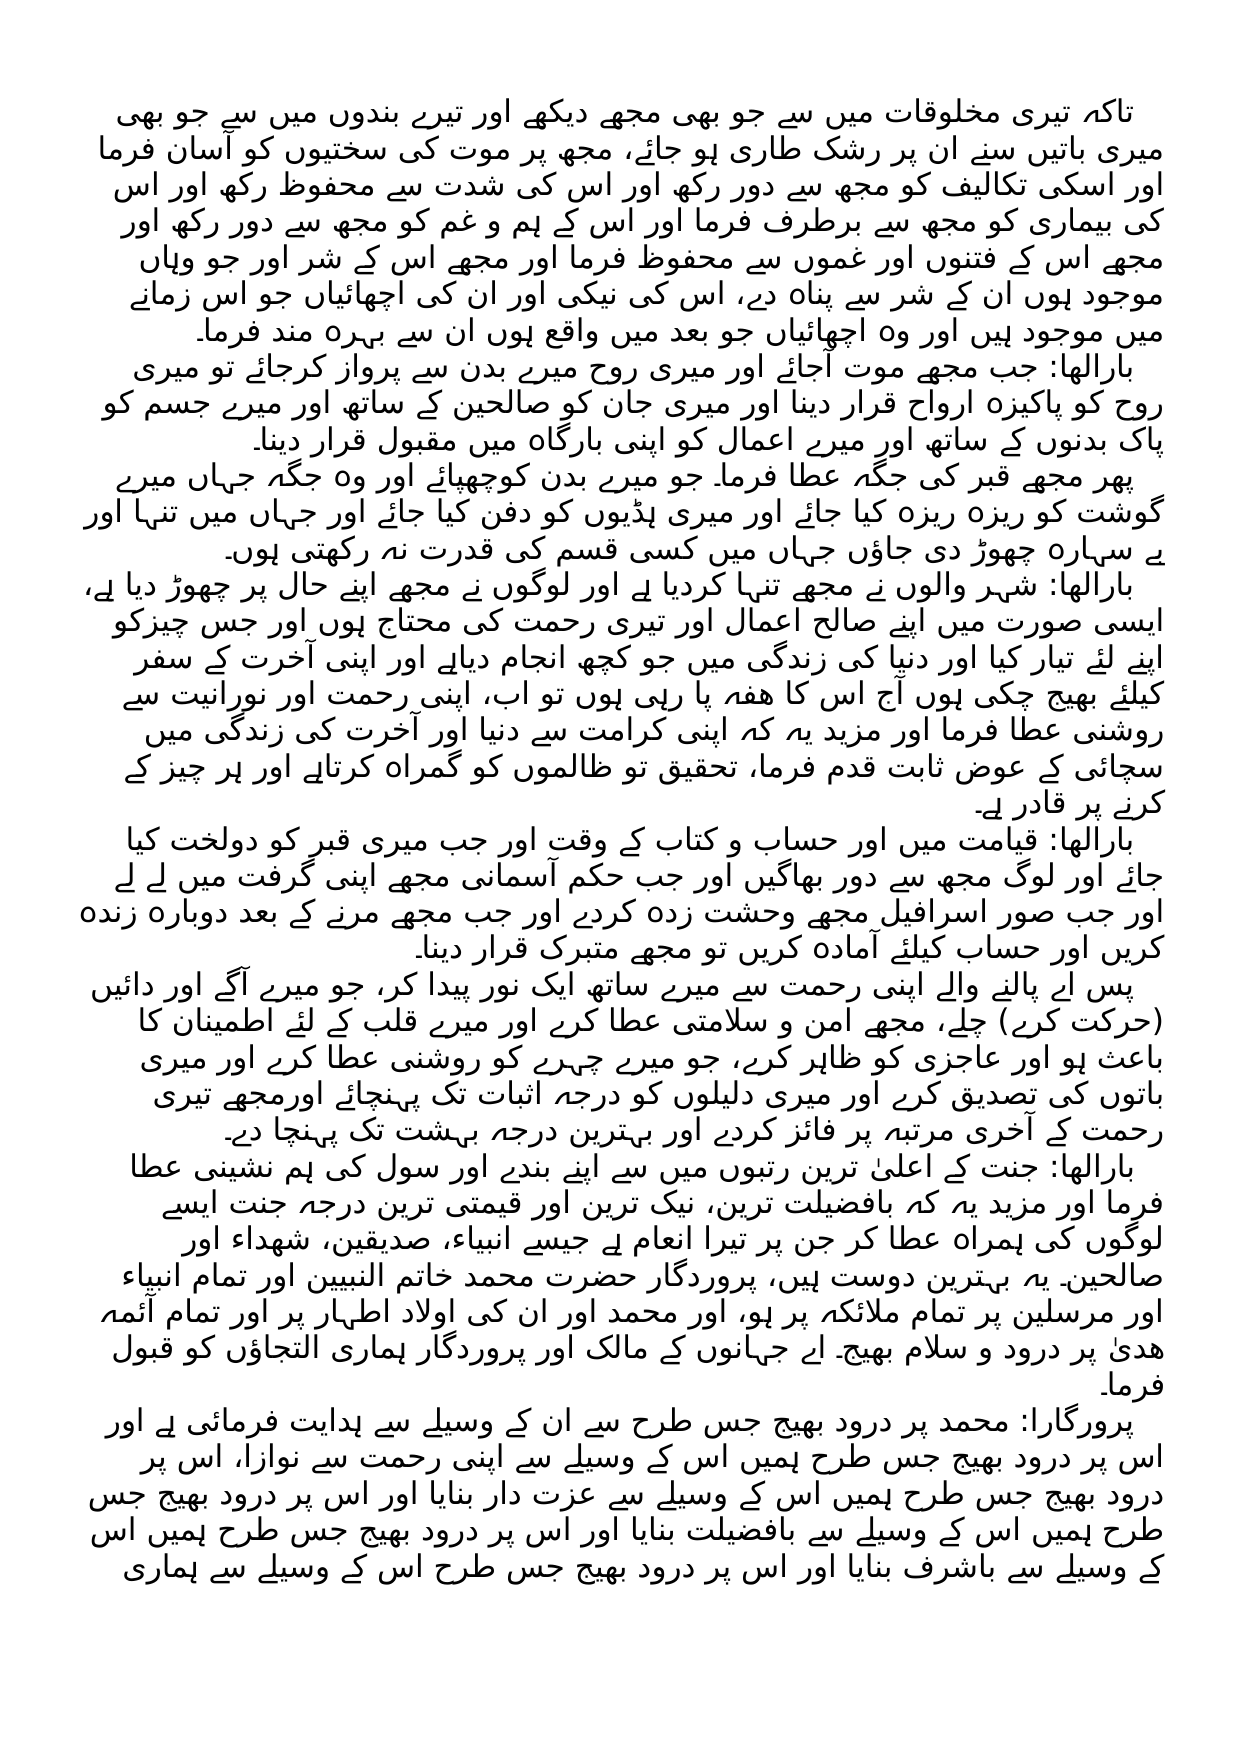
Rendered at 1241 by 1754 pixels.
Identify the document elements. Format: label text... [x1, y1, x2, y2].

text تاکہ تیری مخلوقات میں سے جو بھی مجھے دیکھے اور تیرے بندوں میں سے جو بھی میری باتیں سنے ان پر رشک طاری ہو جائے، مجھ پر موت کی سختیوں کو آسان فرما اور اسکی تکالیف کو مجھ سے دور رکھ اور اس کی شدت سے محفوظ رکھ اور اس کی بیماری کو مجھ سے برطرف فرما اور اس کے ہم و غم کو مجھ سے دور رکھ اور مجھے اس کے فتنوں اور غموں سے محفوظ فرما اور مجھے اس کے شر اور جو وہاں موجود ہوں ان کے شر سے پناہ دے، اس کی نیکی اور ان کی اچھائیاں جو اس زمانے میں موجود ہیں اور وہ اچھائیاں جو بعد میں واقع ہوں ان سے بہرہ مند فرما۔ [75, 94, 1165, 348]
text بارالھا: قیامت میں اور حساب و کتاب کے وقت اور جب میری قبر کو دولخت کیا جائے اور لوگ مجھ سے دور بھاگیں اور جب حکم آسمانی مجھے اپنی گرفت میں لے لے اور جب صور اسرافیل مجھے وحشت زدہ کردے اور جب مجھے مرنے کے بعد دوبارہ زندہ کریں اور حساب کیلئے آمادہ کریں تو مجھے متبرک قرار دینا۔ [75, 821, 1165, 966]
text بارالھا: جنت کے اعلیٰ ترین رتبوں میں سے اپنے بندے اور سول کی ہم نشینی عطا فرما اور مزید یہ کہ بافضیلت ترین، نیک ترین اور قیمتی ترین درجہ جنت ایسے لوگوں کی ہمراہ عطا کر جن پر تیرا انعام ہے جیسے انبیاء، صدیقین، شھداء اور صالحین۔ یہ بہترین دوست ہیں، پروردگار حضرت محمد خاتم النبیین اور تمام انبیاء اور مرسلین پر تمام ملائکہ پر ہو، اور محمد اور ان کی اولاد اطہار پر اور تمام آئمہ ھدیٰ پر درود و سلام بھیج۔ اے جہانوں کے مالک اور پروردگار ہماری التجاؤں کو قبول فرما۔ [75, 1148, 1165, 1402]
text پھر مجھے قبر کی جگہ عطا فرما۔ جو میرے بدن کوچھپائے اور وہ جگہ جہاں میرے گوشت کو ریزہ ریزہ کیا جائے اور میری ہڈیوں کو دفن کیا جائے اور جہاں میں تنہا اور بے سہارہ چھوڑ دی جاؤں جہاں میں کسی قسم کی قدرت نہ رکھتی ہوں۔ [75, 457, 1165, 566]
text بارالھا: شہر والوں نے مجھے تنہا کردیا ہے اور لوگوں نے مجھے اپنے حال پر چھوڑ دیا ہے، ایسی صورت میں اپنے صالح اعمال اور تیری رحمت کی محتاج ہوں اور جس چیزکو اپنے لئے تیار کیا اور دنیا کی زندگی میں جو کچھ انجام دیاہے اور اپنی آخرت کے سفر کیلئے بھیج چکی ہوں آج اس کا ھفہ پا رہی ہوں تو اب، اپنی رحمت اور نورانیت سے روشنی عطا فرما اور مزید یہ کہ اپنی کرامت سے دنیا اور آخرت کی زندگی میں سچائی کے عوض ثابت قدم فرما، تحقیق تو ظالموں کو گمراہ کرتاہے اور ہر چیز کے کرنے پر قادر ہے۔ [75, 566, 1165, 821]
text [75, 1402, 1165, 1584]
text بارالھا: جب مجھے موت آجائے اور میری روح میرے بدن سے پرواز کرجائے تو میری روح کو پاکیزہ ارواح قرار دینا اور میری جان کو صالحین کے ساتھ اور میرے جسم کو پاک بدنوں کے ساتھ اور میرے اعمال کو اپنی بارگاہ میں مقبول قرار دینا۔ [75, 348, 1165, 457]
text پس اے پالنے والے اپنی رحمت سے میرے ساتھ ایک نور پیدا کر، جو میرے آگے اور دائیں (حرکت کرے) چلے، مجھے امن و سلامتی عطا کرے اور میرے قلب کے لئے اطمینان کا باعث ہو اور عاجزی کو ظاہر کرے، جو میرے چہرے کو روشنی عطا کرے اور میری باتوں کی تصدیق کرے اور میری دلیلوں کو درجہ اثبات تک پہنچائے اورمجھے تیری رحمت کے آخری مرتبہ پر فائز کردے اور بہترین درجہ بہشت تک پہنچا دے۔ [75, 966, 1165, 1148]
